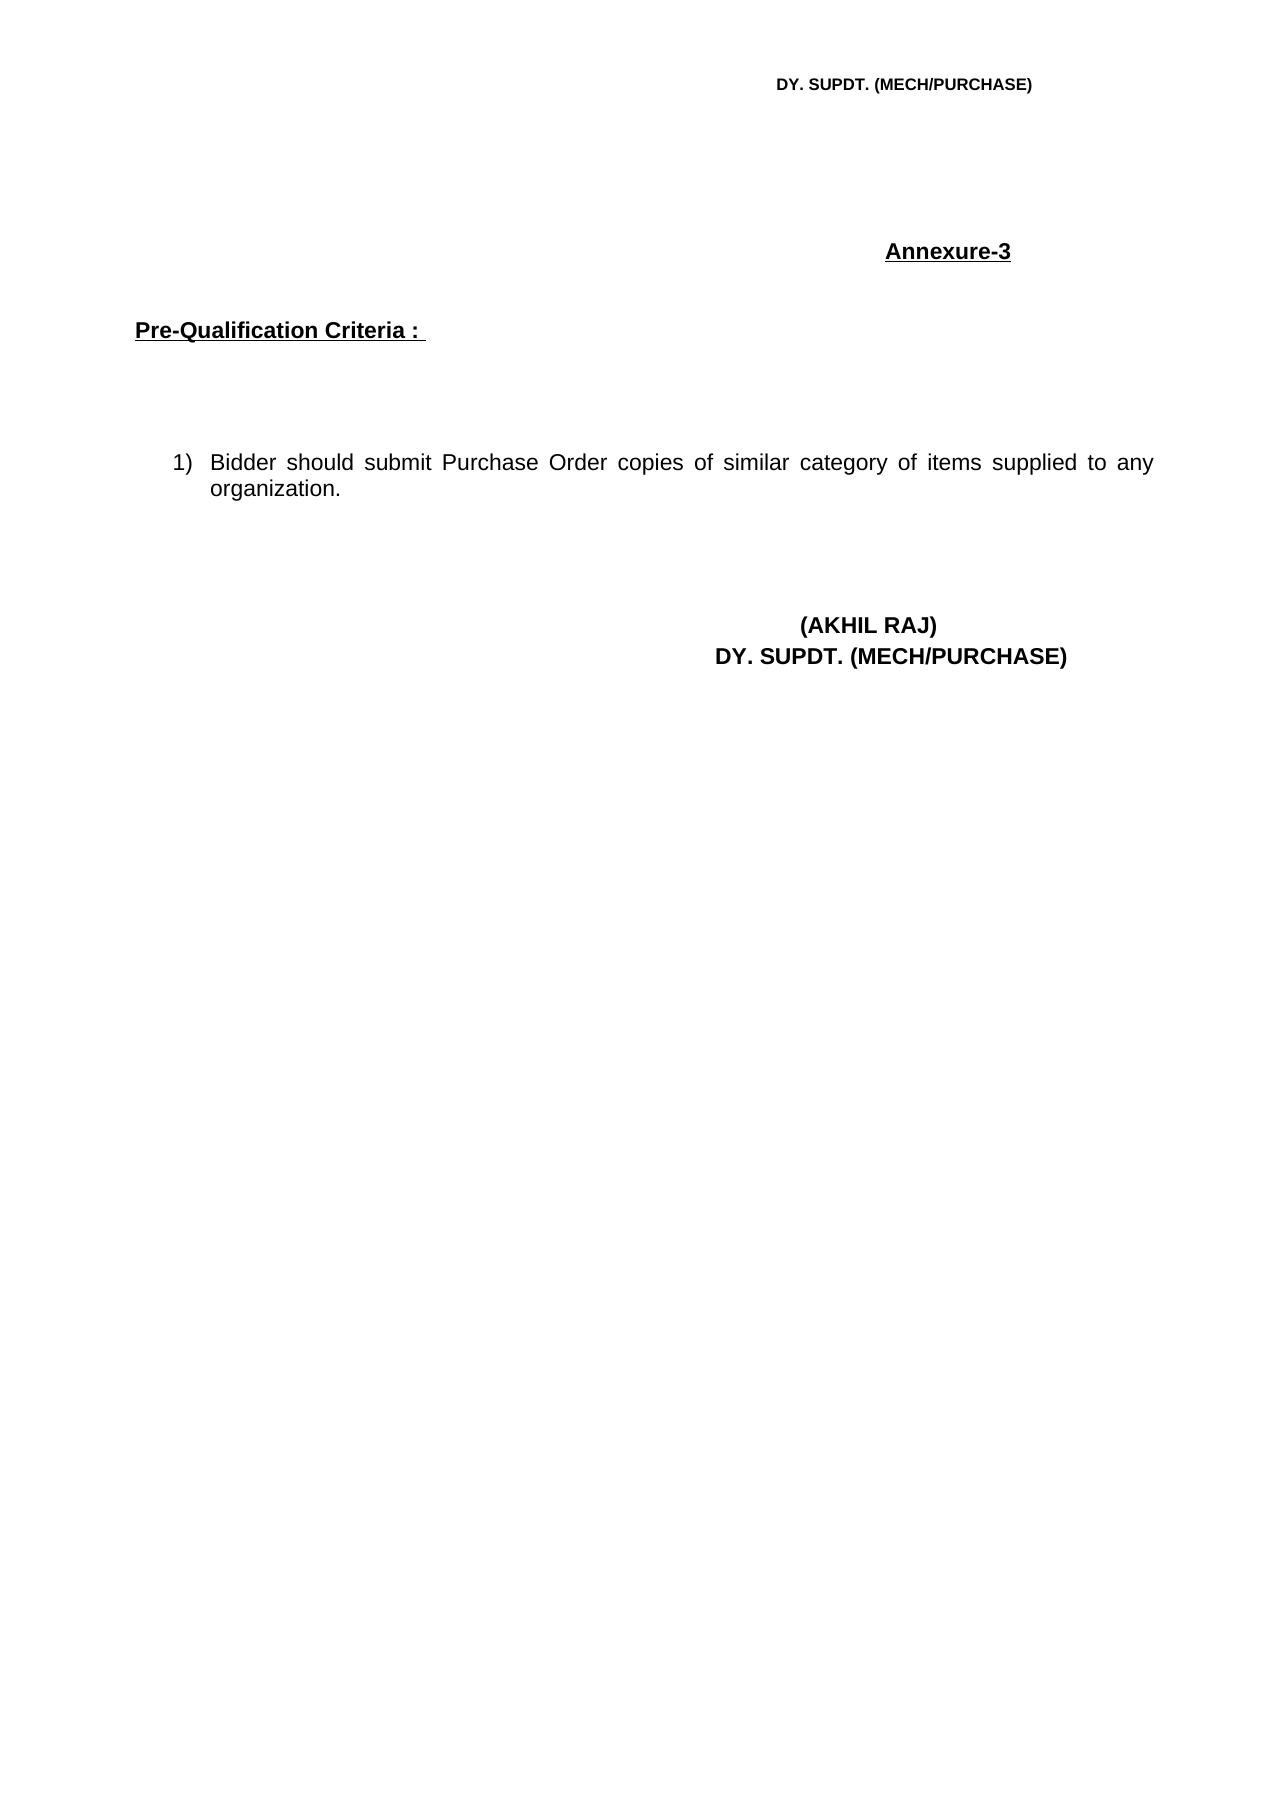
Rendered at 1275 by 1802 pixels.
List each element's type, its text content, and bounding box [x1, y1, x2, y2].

list Bidder should submit Purchase Order copies of similar category of items supplied to any organization. [172, 449, 1155, 502]
text Pre-Qualification Criteria : [135, 317, 1155, 343]
text (AKHIL RAJ) [135, 581, 1155, 639]
list DY. SUPDT. (MECH/PURCHASE) [210, 75, 1155, 94]
text Annexure-3 [810, 238, 1155, 264]
text DY. SUPDT. (MECH/PURCHASE) [135, 643, 1155, 669]
